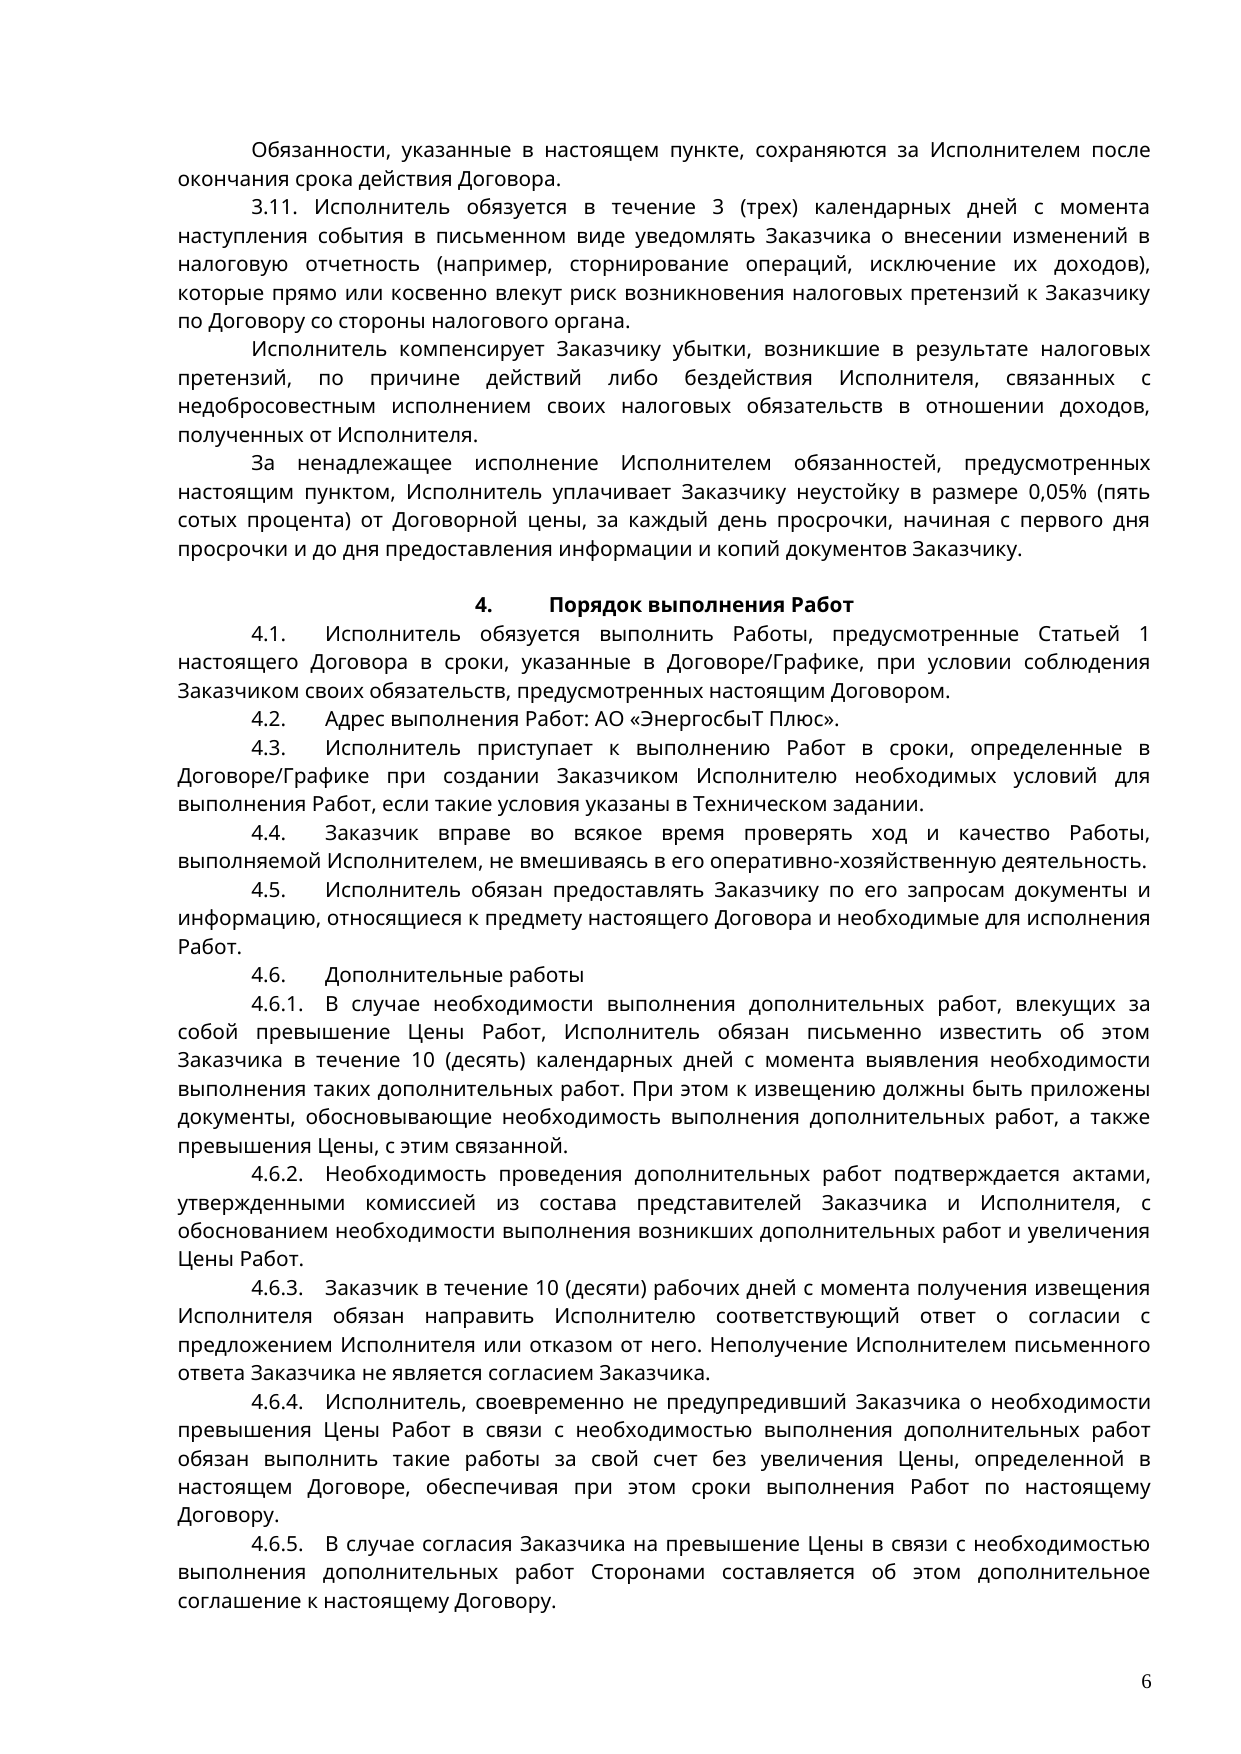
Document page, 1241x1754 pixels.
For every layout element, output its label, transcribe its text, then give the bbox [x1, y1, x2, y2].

list В случае согласия Заказчика на превышение Цены в связи с необходимостью выполнения дополнительных работ Сторонами составляется об этом дополнительное соглашение к настоящему Договору. [177, 1529, 1152, 1614]
list В случае необходимости выполнения дополнительных работ, влекущих за собой превышение Цены Работ, Исполнитель обязан письменно известить об этом Заказчика в течение 10 (десять) календарных дней с момента выявления необходимости выполнения таких дополнительных работ. При этом к извещению должны быть приложены документы, обосновывающие необходимость выполнения дополнительных работ, а также превышения Цены, с этим связанной. [177, 989, 1152, 1159]
text Обязанности, указанные в настоящем пункте, сохраняются за Исполнителем после окончания срока действия Договора. [177, 136, 1152, 192]
list Исполнитель компенсирует Заказчику убытки, возникшие в результате налоговых претензий, по причине действий либо бездействия Исполнителя, связанных с недобросовестным исполнением своих налоговых обязательств в отношении доходов, полученных от Исполнителя. [177, 334, 1152, 448]
list Исполнитель, своевременно не предупредивший Заказчика о необходимости превышения Цены Работ в связи с необходимостью выполнения дополнительных работ обязан выполнить такие работы за свой счет без увеличения Цены, определенной в настоящем Договоре, обеспечивая при этом сроки выполнения Работ по настоящему Договору. [177, 1387, 1152, 1529]
text 3.11. Исполнитель обязуется в течение 3 (трех) календарных дней с момента наступления события в письменном виде уведомлять Заказчика о внесении изменений в налоговую отчетность (например, сторнирование операций, исключение их доходов), которые прямо или косвенно влекут риск возникновения налоговых претензий к Заказчику по Договору со стороны налогового органа. [177, 192, 1152, 334]
list Порядок выполнения Работ [177, 591, 1152, 619]
list Заказчик в течение 10 (десяти) рабочих дней с момента получения извещения Исполнителя обязан направить Исполнителю соответствующий ответ о согласии с предложением Исполнителя или отказом от него. Неполучение Исполнителем письменного ответа Заказчика не является согласием Заказчика. [177, 1273, 1152, 1387]
list Дополнительные работы [177, 960, 1152, 989]
list Заказчик вправе во всякое время проверять ход и качество Работы, выполняемой Исполнителем, не вмешиваясь в его оперативно-хозяйственную деятельность. [177, 818, 1152, 875]
list Исполнитель обязуется выполнить Работы, предусмотренные Статьей 1 настоящего Договора в сроки, указанные в Договоре/Графике, при условии соблюдения Заказчиком своих обязательств, предусмотренных настоящим Договором. [177, 619, 1152, 704]
list За ненадлежащее исполнение Исполнителем обязанностей, предусмотренных настоящим пунктом, Исполнитель уплачивает Заказчику неустойку в размере 0,05% (пять сотых процента) от Договорной цены, за каждый день просрочки, начиная с первого дня просрочки и до дня предоставления информации и копий документов Заказчику. [177, 448, 1152, 562]
list Исполнитель обязан предоставлять Заказчику по его запросам документы и информацию, относящиеся к предмету настоящего Договора и необходимые для исполнения Работ. [177, 875, 1152, 960]
list Необходимость проведения дополнительных работ подтверждается актами, утвержденными комиссией из состава представителей Заказчика и Исполнителя, с обоснованием необходимости выполнения возникших дополнительных работ и увеличения Цены Работ. [177, 1159, 1152, 1273]
list Адрес выполнения Работ: АО «ЭнергосбыТ Плюс». [177, 704, 1152, 733]
list Исполнитель приступает к выполнению Работ в сроки, определенные в Договоре/Графике при создании Заказчиком Исполнителю необходимых условий для выполнения Работ, если такие условия указаны в Техническом задании. [177, 733, 1152, 818]
